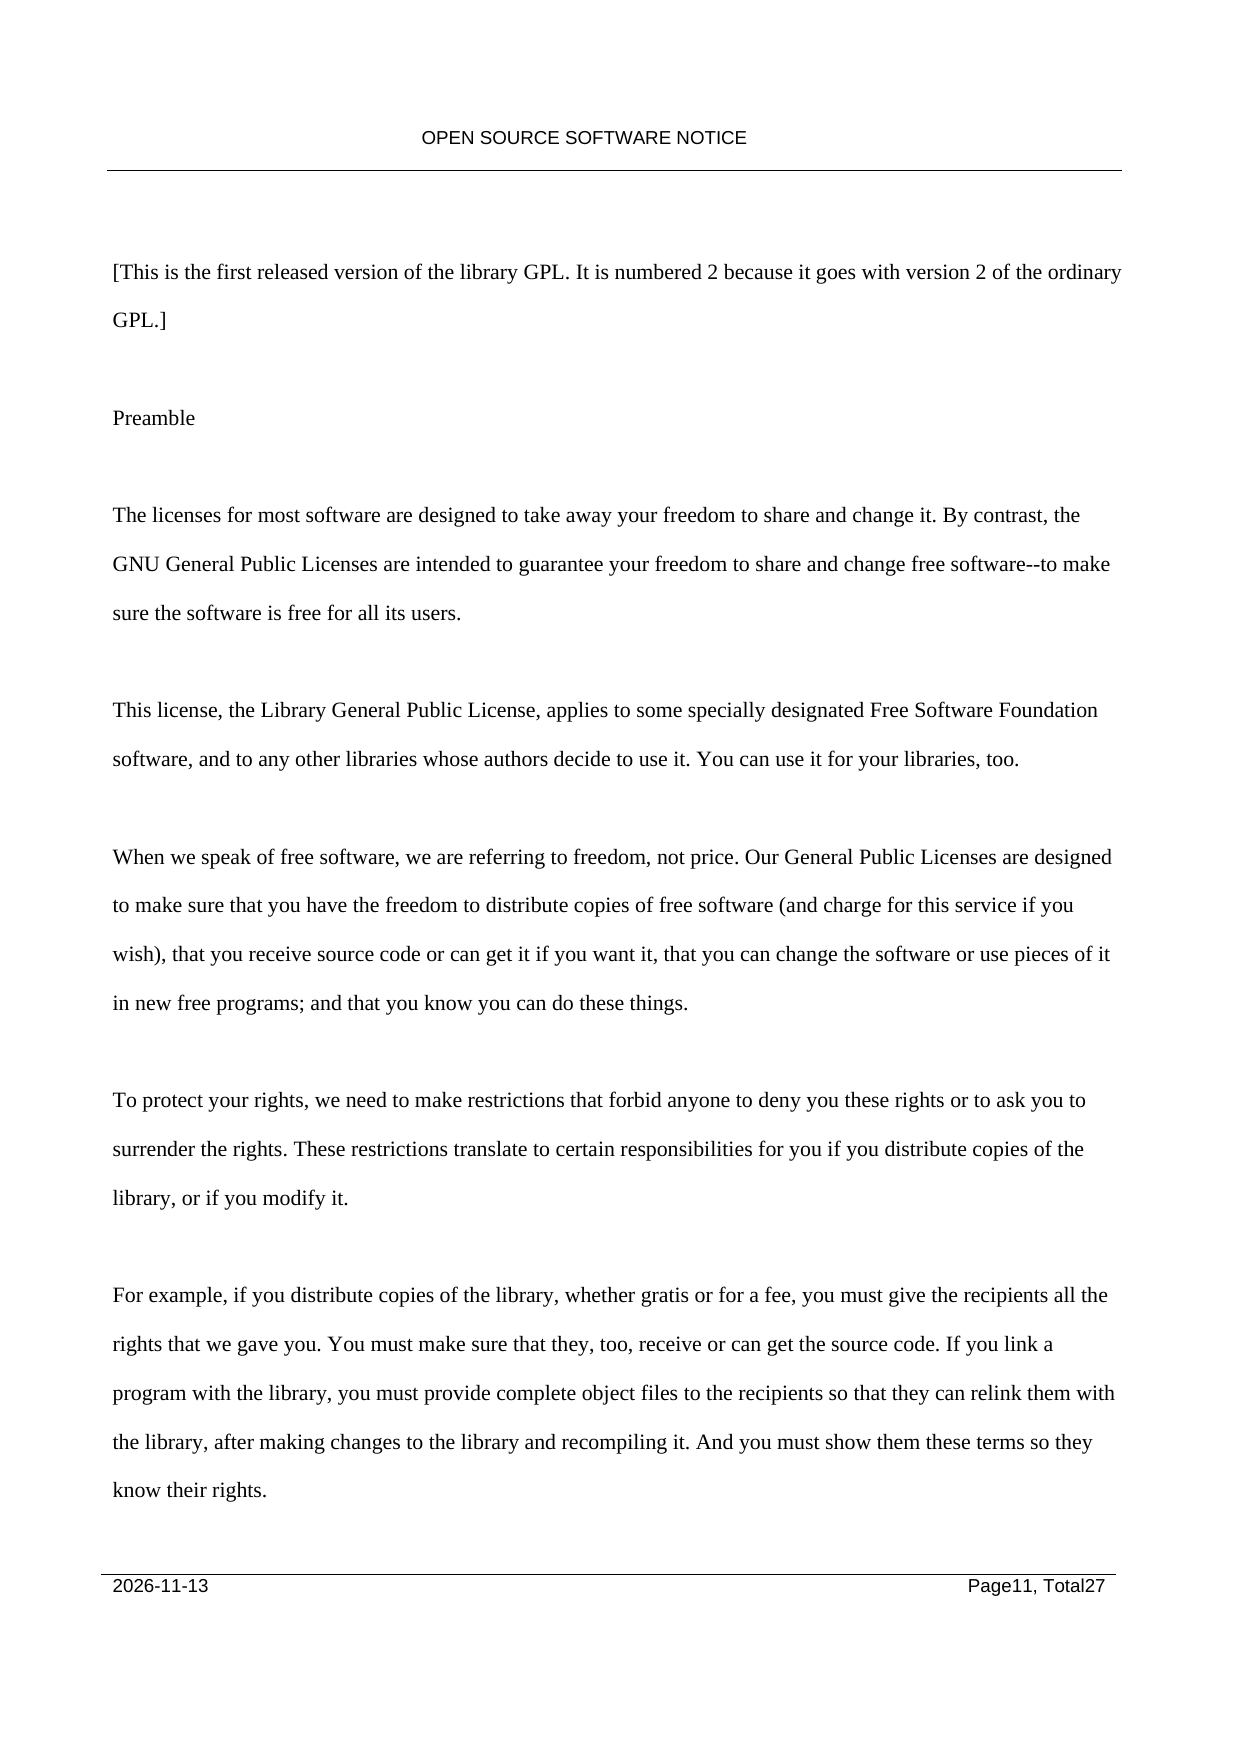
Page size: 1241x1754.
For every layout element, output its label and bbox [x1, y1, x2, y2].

text [112, 206, 1128, 1506]
